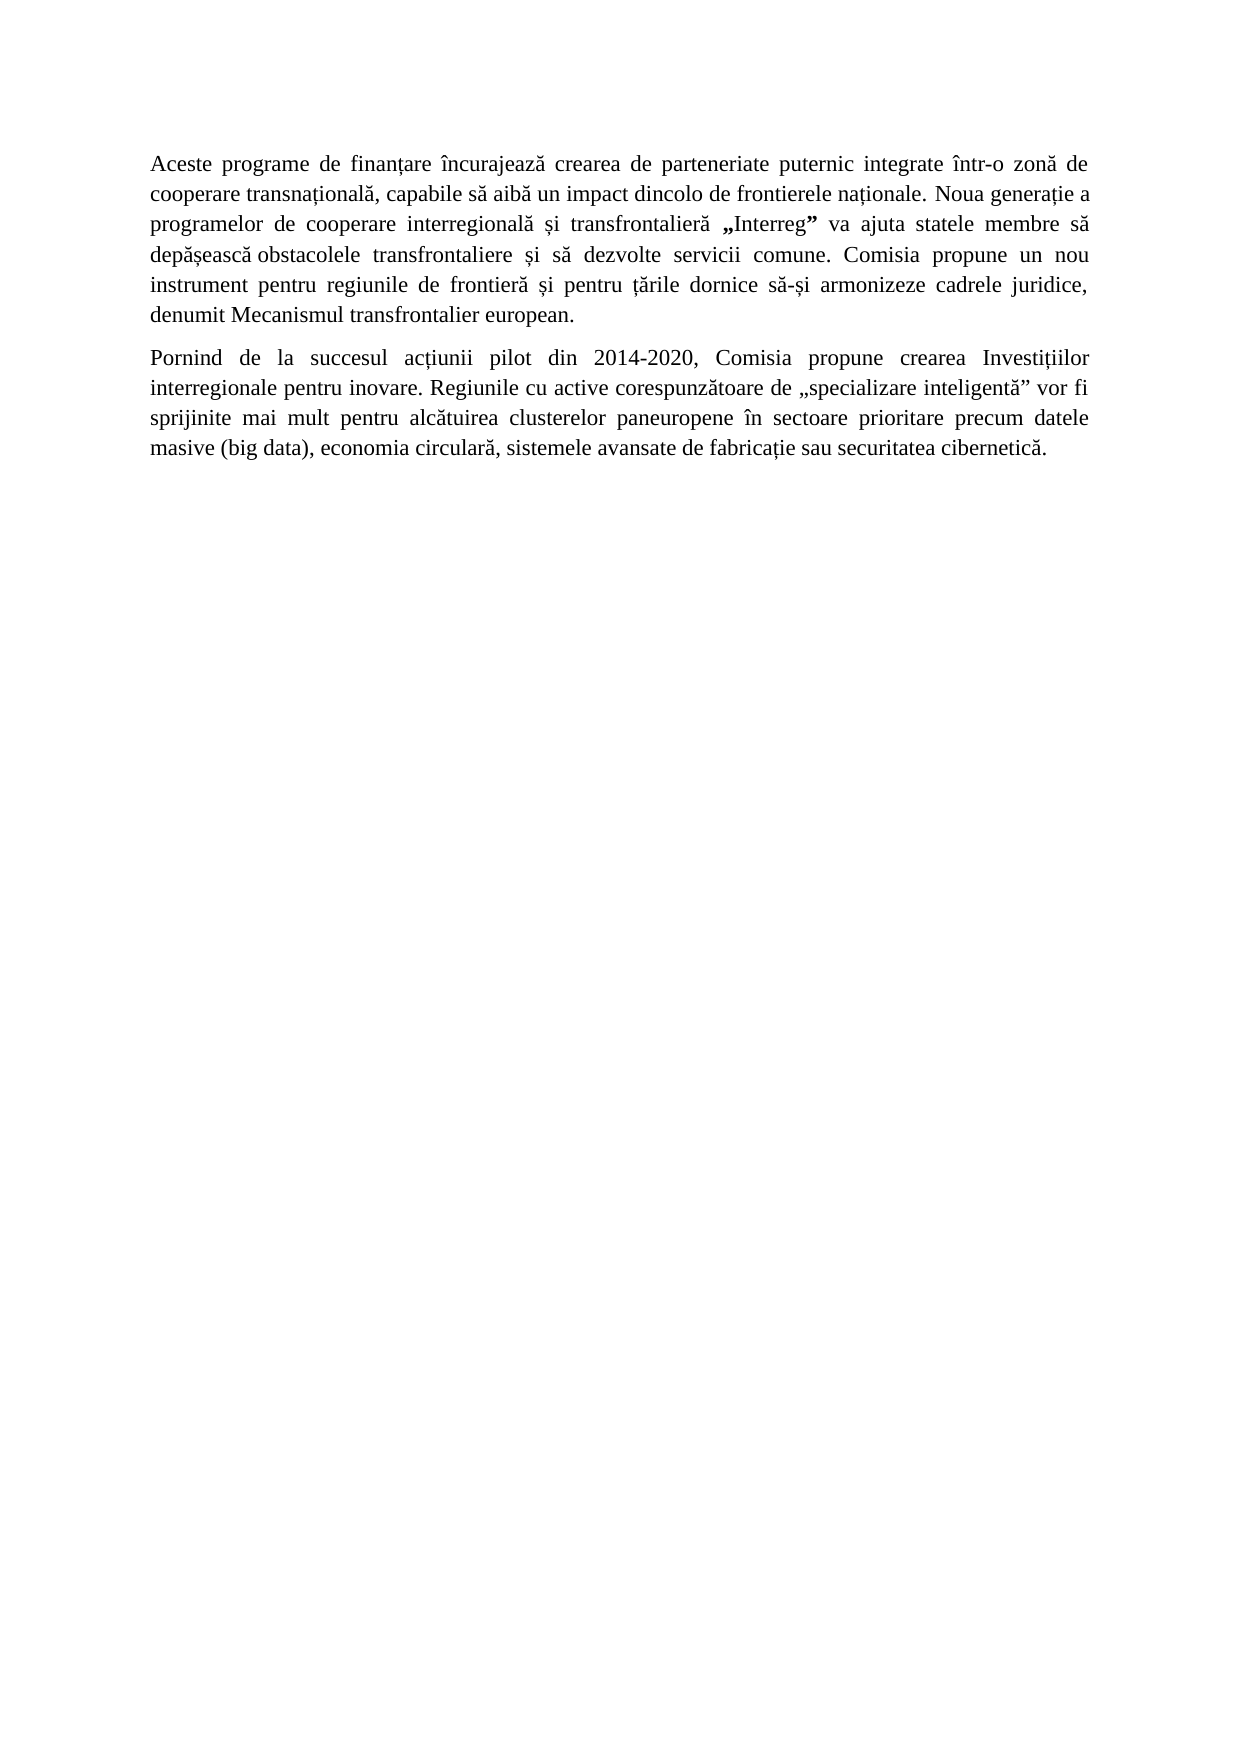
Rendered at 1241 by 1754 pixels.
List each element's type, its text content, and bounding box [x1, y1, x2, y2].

text Aceste programe de finanțare încurajează crearea de parteneriate puternic integrate într-o zonă de cooperare transnațională, capabile să aibă un impact dincolo de frontierele naționale. Noua generație a programelor de cooperare interregională și transfrontalieră „Interreg” va ajuta statele membre să depășească obstacolele transfrontaliere și să dezvolte servicii comune. Comisia propune un nou instrument pentru regiunile de frontieră și pentru țările dornice să-și armonizeze cadrele juridice, denumit Mecanismul transfrontalier european. [150, 176, 1090, 327]
text Pornind de la succesul acțiunii pilot din 2014-2020, Comisia propune crearea Investițiilor interregionale pentru inovare. Regiunile cu active corespunzătoare de „specializare inteligentă” vor fi sprijinite mai mult pentru alcătuirea clusterelor paneuropene în sectoare prioritare precum datele masive (big data), economia circulară, sistemele avansate de fabricație sau securitatea cibernetică. [150, 344, 1090, 461]
